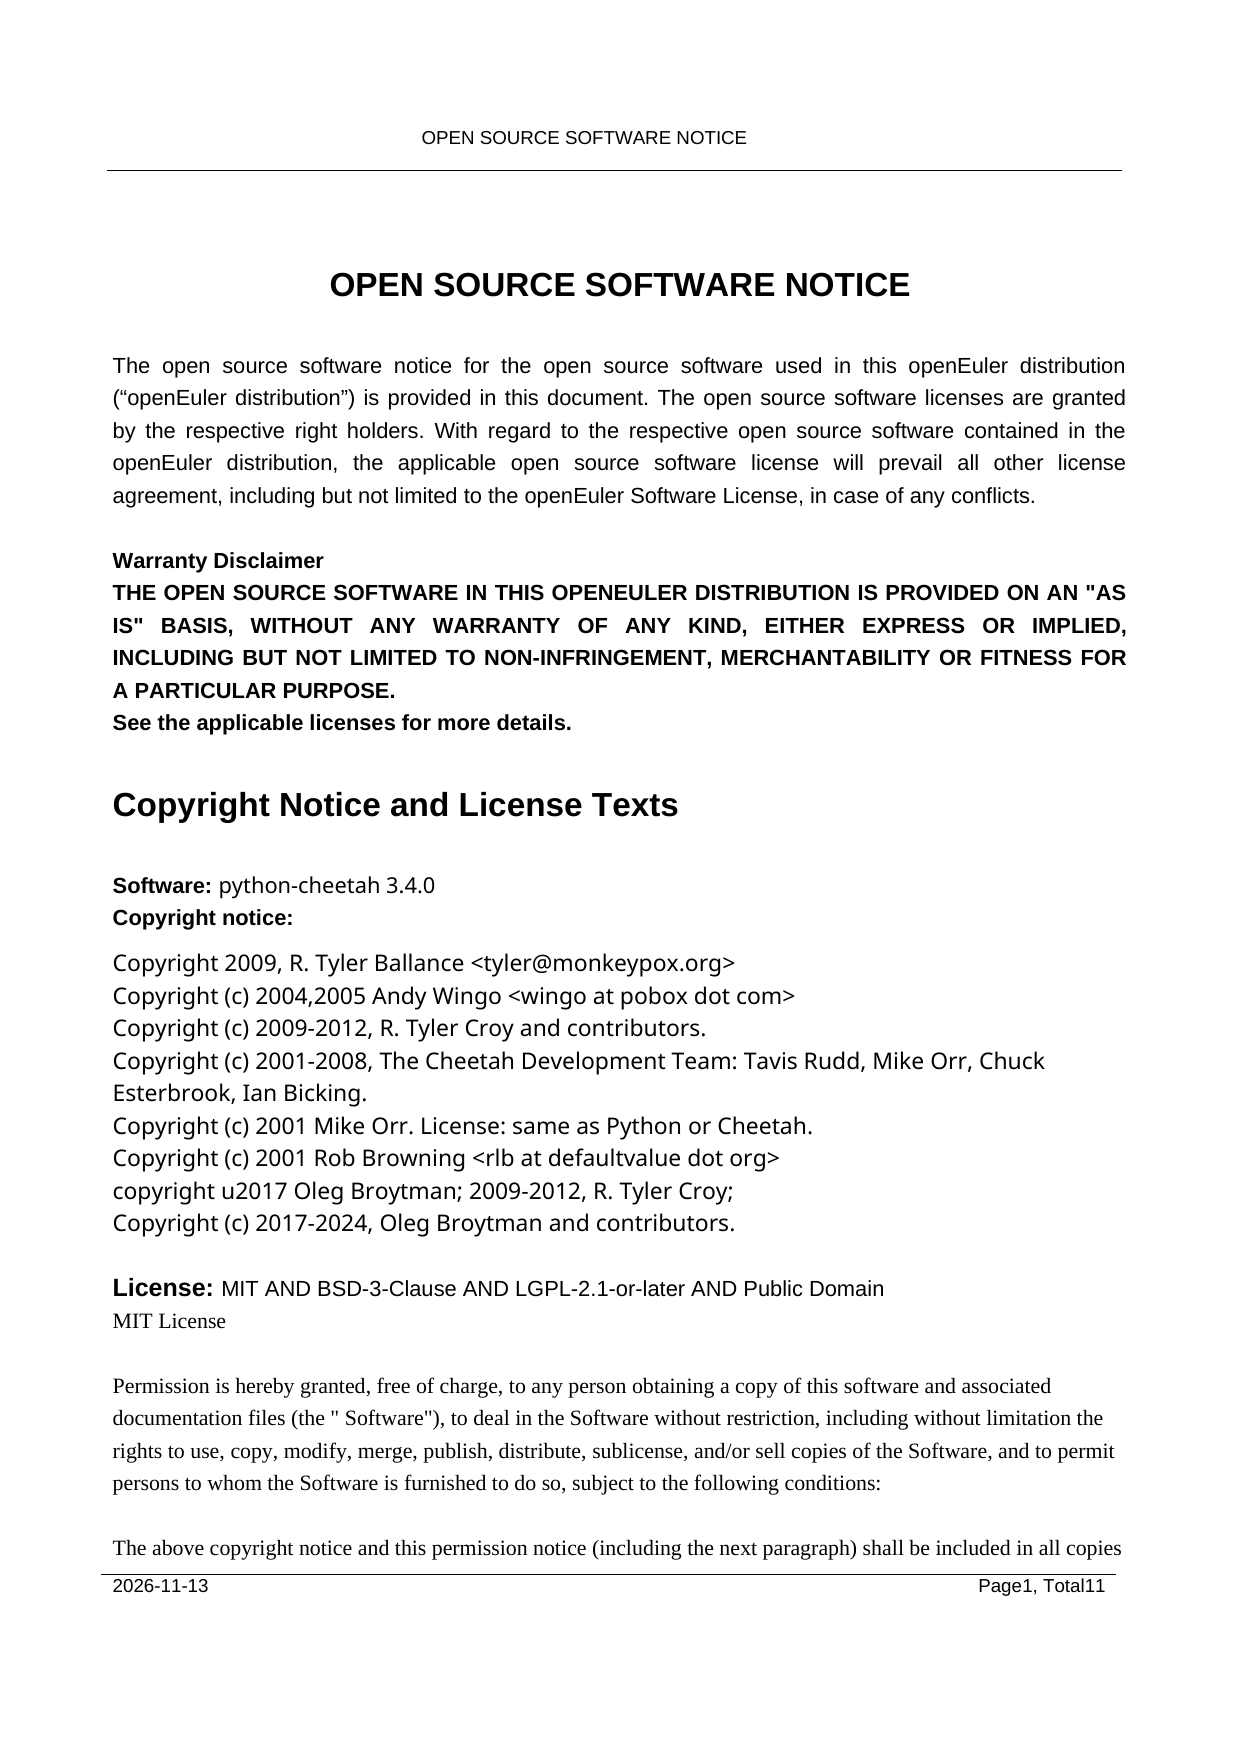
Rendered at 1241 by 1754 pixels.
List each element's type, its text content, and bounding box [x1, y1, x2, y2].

text Copyright Notice and License Texts [112, 771, 1128, 836]
text Warranty Disclaimer [112, 544, 1128, 576]
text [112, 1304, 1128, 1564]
text Copyright 2009, R. Tyler Ballance <tyler@monkeypox.org> Copyright (c) 2004,2005 Andy Wingo <wingo at pobox dot com> Copyright (c) 2009-2012, R. Tyler Croy and contributors. Copyright (c) 2001-2008, The Cheetah Development Team: Tavis Rudd, Mike Orr, Chuck Esterbrook, Ian Bicking. Copyright (c) 2001 Mike Orr. License: same as Python or Cheetah. Copyright (c) 2001 Rob Browning <rlb at defaultvalue dot org> copyright u2017 Oleg Broytman; 2009-2012, R. Tyler Croy; Copyright (c) 2017-2024, Oleg Broytman and contributors. [112, 947, 1128, 1272]
title Software: python-cheetah 3.4.0 [112, 869, 1128, 901]
text Copyright notice: [112, 901, 1128, 934]
text The open source software notice for the open source software used in this openEuler distribution (“openEuler distribution”) is provided in this document. The open source software licenses are granted by the respective right holders. With regard to the respective open source software contained in the openEuler distribution, the applicable open source software license will prevail all other license agreement, including but not limited to the openEuler Software License, in case of any conflicts. [112, 349, 1128, 511]
text OPEN SOURCE SOFTWARE NOTICE [112, 251, 1128, 316]
text License: MIT AND BSD-3-Clause AND LGPL-2.1-or-later AND Public Domain [112, 1272, 1128, 1304]
text THE OPEN SOURCE SOFTWARE IN THIS OPENEULER DISTRIBUTION IS PROVIDED ON AN "AS IS" BASIS, WITHOUT ANY WARRANTY OF ANY KIND, EITHER EXPRESS OR IMPLIED, INCLUDING BUT NOT LIMITED TO NON-INFRINGEMENT, MERCHANTABILITY OR FITNESS FOR A PARTICULAR PURPOSE. See the applicable licenses for more details. [112, 576, 1128, 739]
